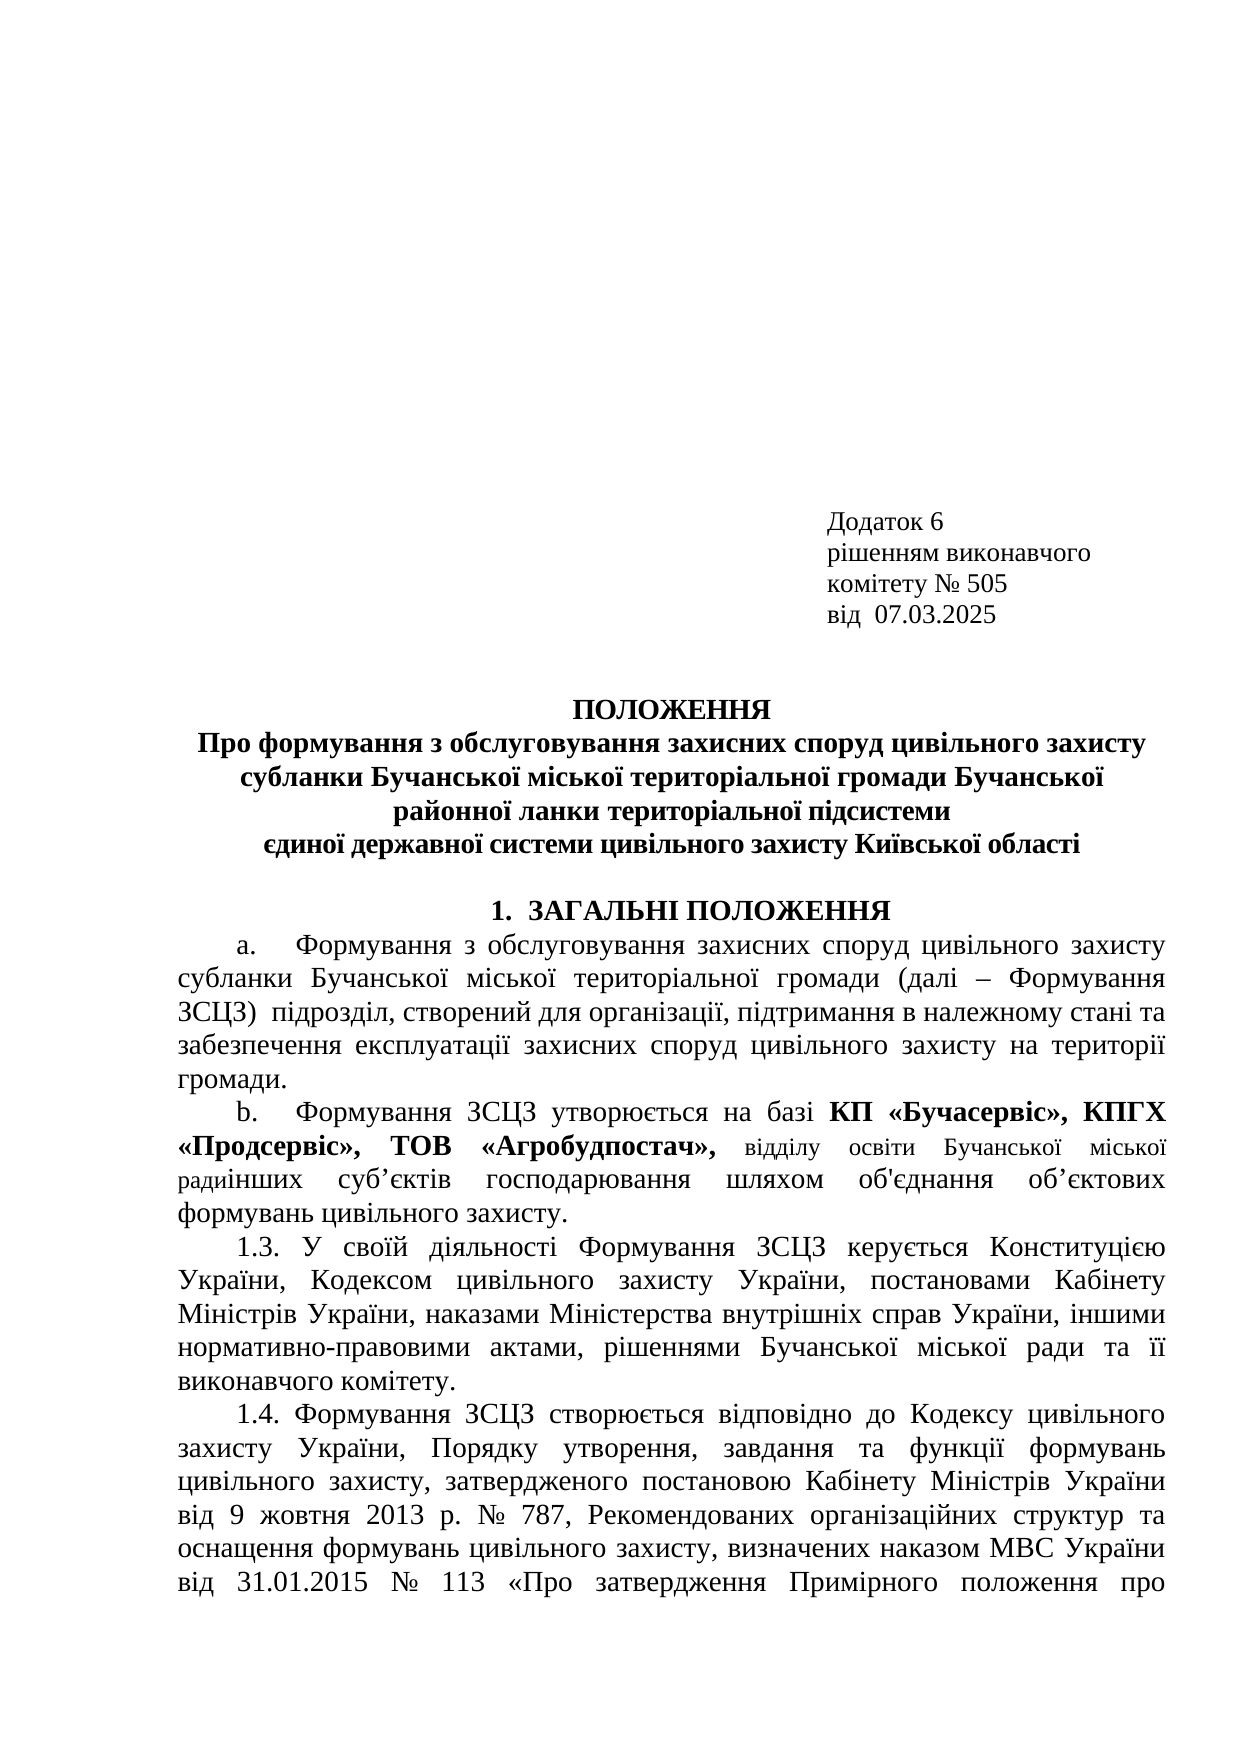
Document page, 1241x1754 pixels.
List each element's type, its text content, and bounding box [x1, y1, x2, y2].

text Про формування з обслуговування захисних споруд цивільного захисту [177, 726, 1167, 759]
text Додаток 6 [827, 505, 1167, 536]
text рішенням виконавчого комітету № 505 [827, 536, 1167, 598]
list Формування ЗСЦЗ утворюється на базі КП «Бучасервіс», КПГХ «Продсервіс», ТОВ «Агробудпостач», відділу освіти Бучанської міської радиінших суб’єктів господарювання шляхом об'єднання об’єктових формувань цивільного захисту. [177, 1094, 1167, 1229]
text від 07.03.2025 [827, 598, 1167, 630]
list ЗАГАЛЬНІ ПОЛОЖЕННЯ [215, 893, 1167, 927]
text єдиної державної системи цивільного захисту Київської області [177, 826, 1167, 860]
list Формування з обслуговування захисних споруд цивільного захисту субланки Бучанської міської територіальної громади (далі – Формування ЗСЦЗ) підрозділ, створений для організації, підтримання в належному стані та забезпечення експлуатації захисних споруд цивільного захисту на території громади. [177, 927, 1167, 1094]
text ПОЛОЖЕННЯ [177, 692, 1167, 726]
text 1.3. У своїй діяльності Формування ЗСЦЗ керується Конституцією України, Кодексом цивільного захисту України, постановами Кабінету Міністрів України, наказами Міністерства внутрішніх справ України, іншими нормативно-правовими актами, рішеннями Бучанської міської ради та її виконавчого комітету. [177, 1229, 1167, 1396]
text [177, 1396, 1167, 1598]
text субланки Бучанської міської територіальної громади Бучанської районної ланки територіальної підсистеми [177, 759, 1167, 826]
